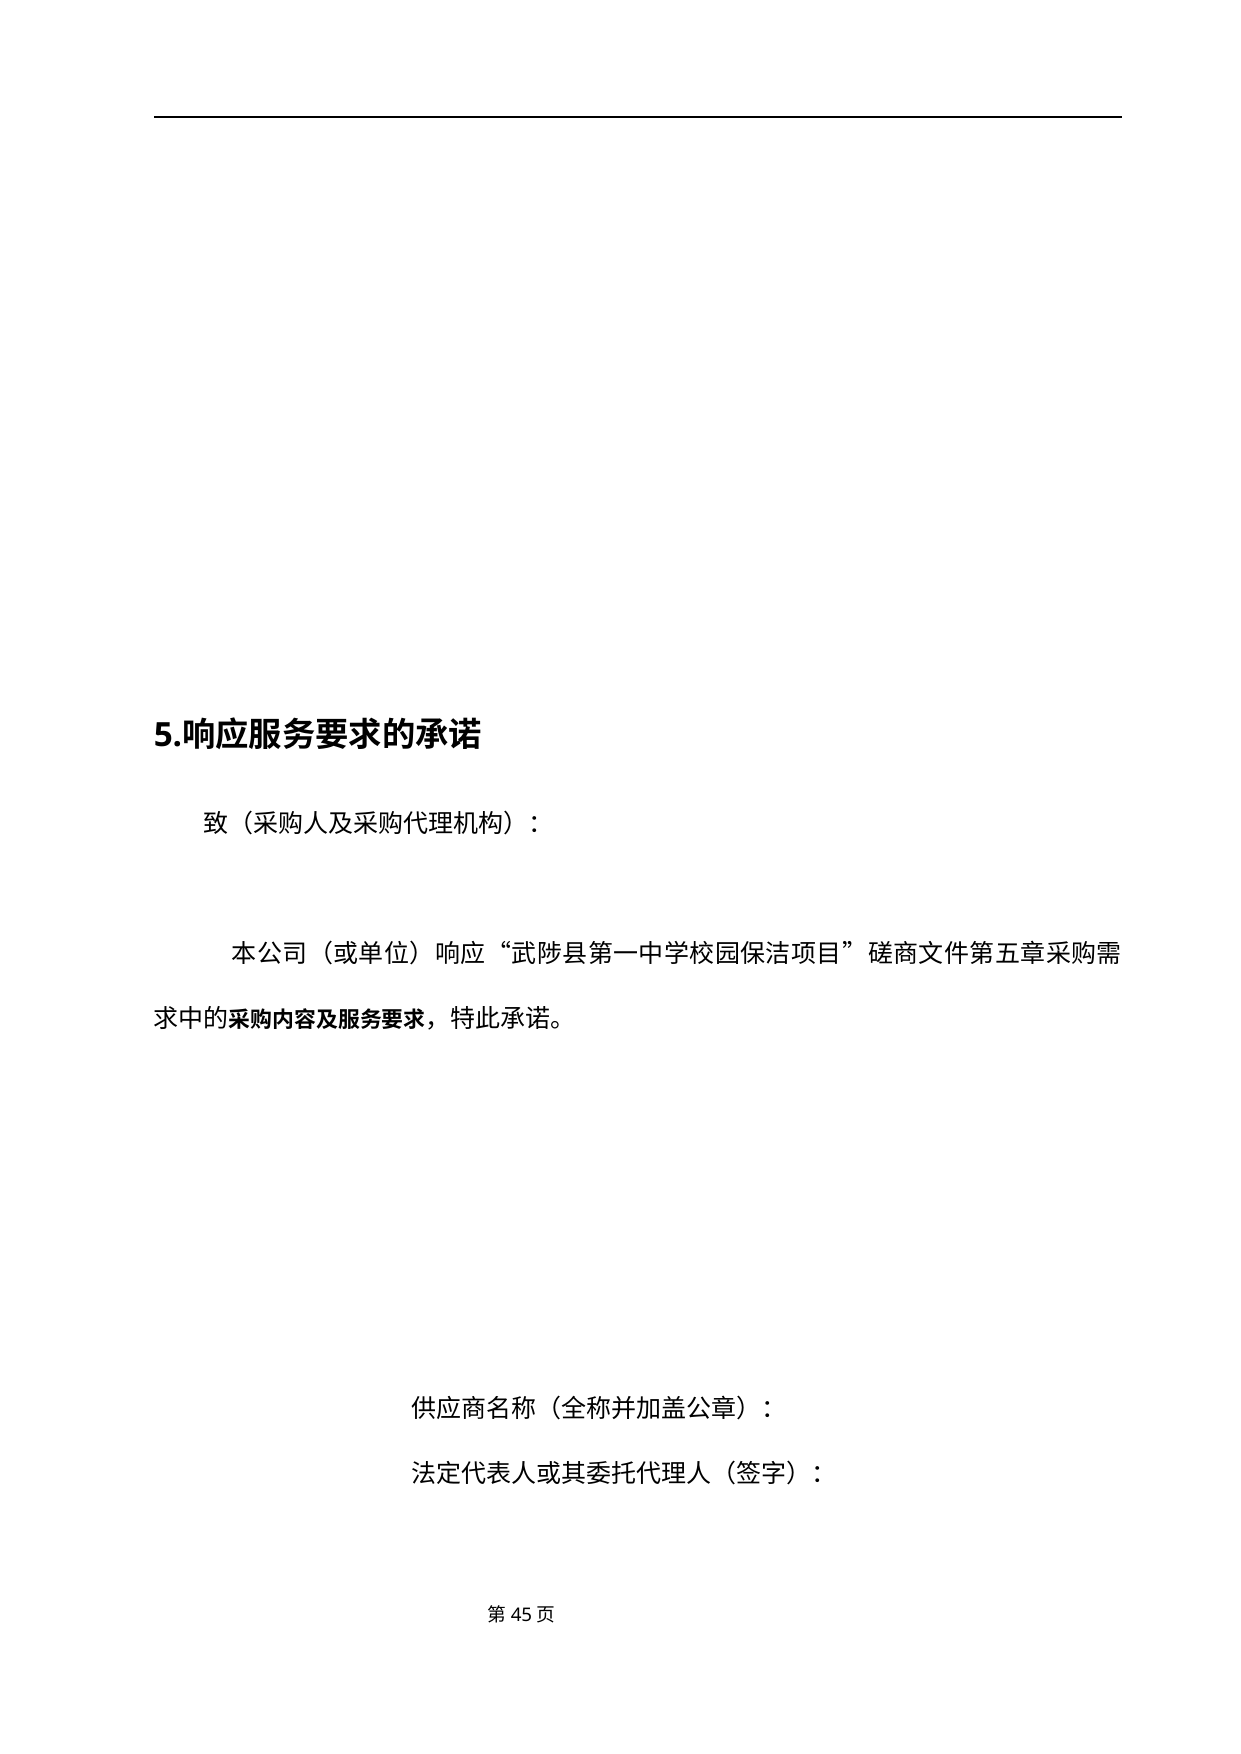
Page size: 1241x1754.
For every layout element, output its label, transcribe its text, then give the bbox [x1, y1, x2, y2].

text 本公司（或单位）响应“武陟县第一中学校园保洁项目”磋商文件第五章采购需求中的采购内容及服务要求，特此承诺。 [153, 919, 1122, 1049]
subtitle 响应服务要求的承诺 [153, 699, 1122, 764]
text 供应商名称（全称并加盖公章）： [153, 1374, 1122, 1439]
text 法定代表人或其委托代理人（签字）： [153, 1439, 1122, 1504]
text 致（采购人及采购代理机构）： [153, 789, 1122, 854]
